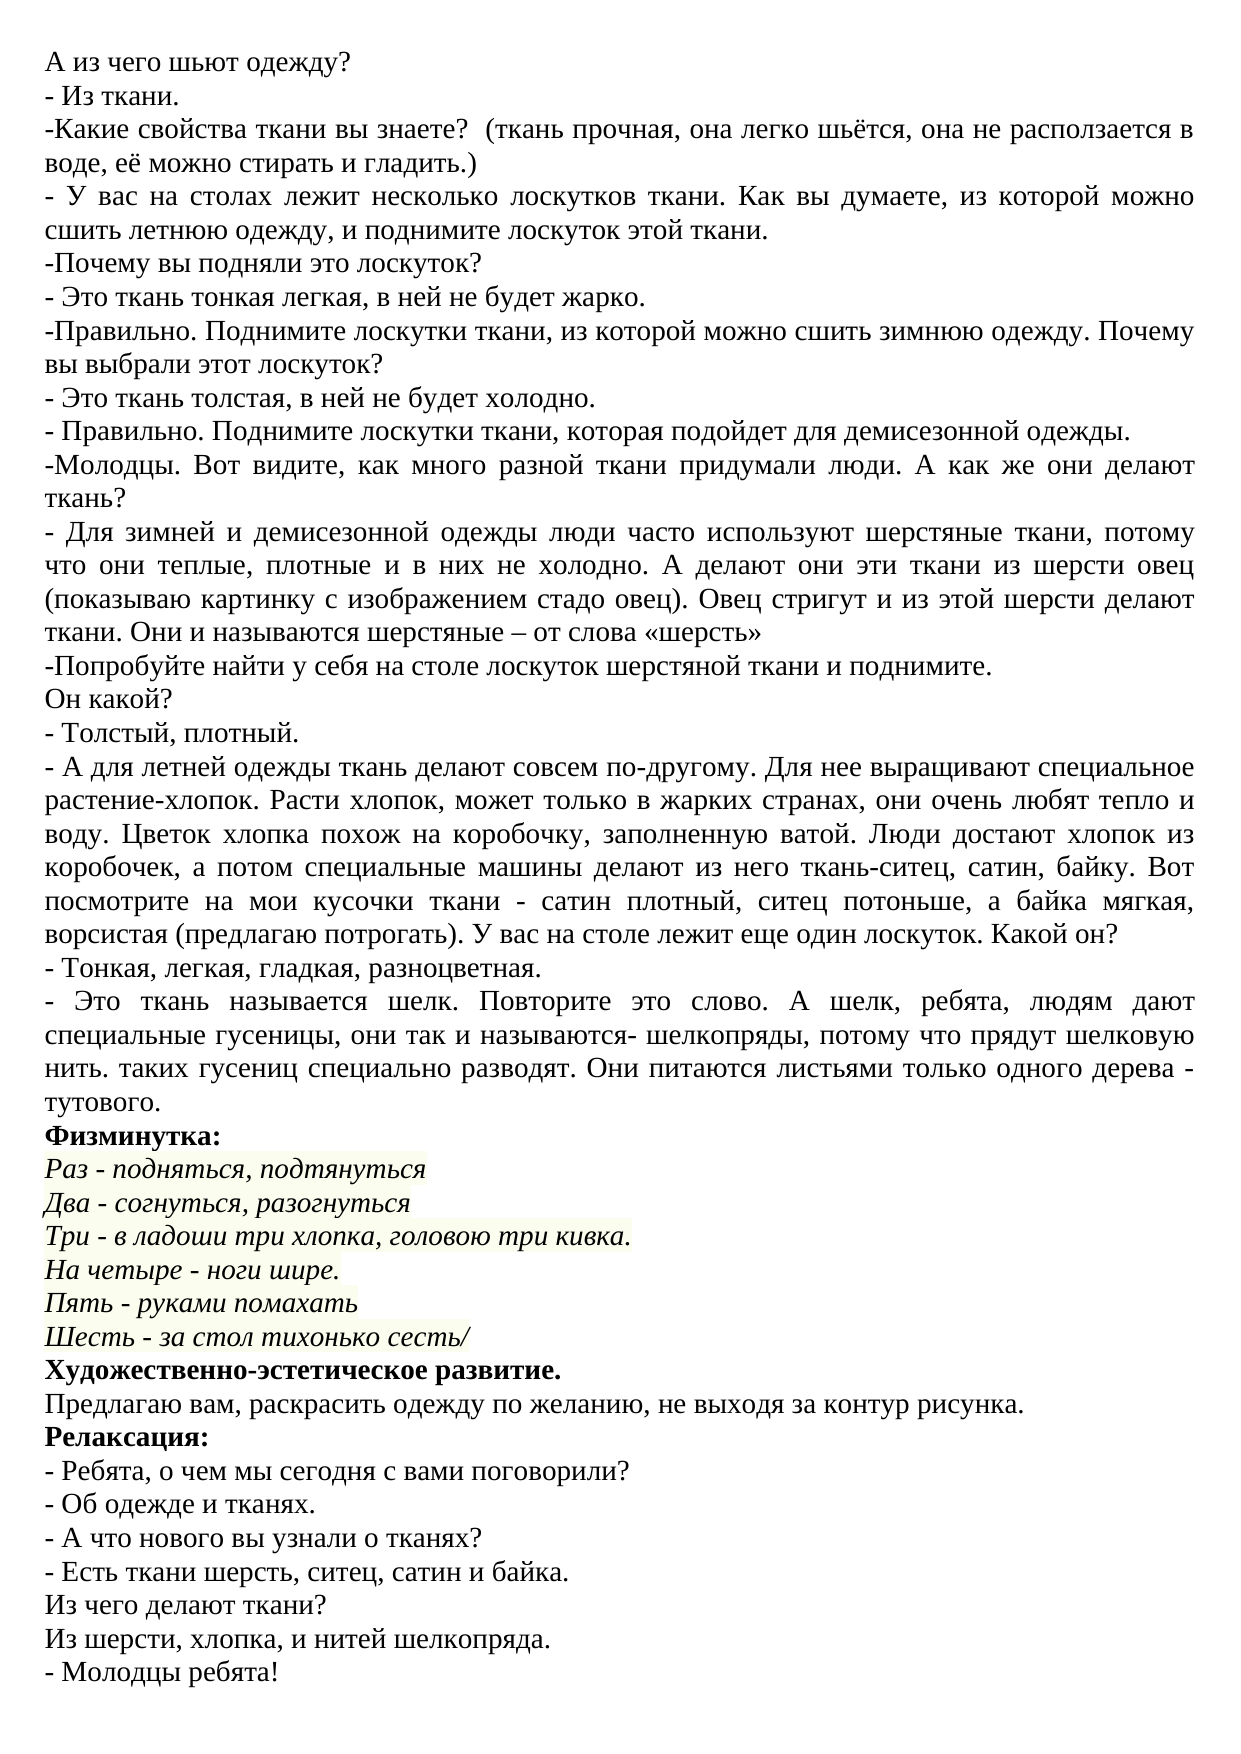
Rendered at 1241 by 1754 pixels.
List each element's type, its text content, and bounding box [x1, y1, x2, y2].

text - Есть ткани шерсть, ситец, сатин и байка. [44, 1554, 1196, 1587]
text Предлагаю вам, раскрасить одежду по желанию, не выходя за контур рисунка. [44, 1386, 1196, 1419]
text Художественно-эстетическое развитие. [44, 1352, 1196, 1386]
text Физминутка: [44, 1118, 1196, 1151]
text - Молодцы ребята! [44, 1654, 1196, 1688]
text - Для зимней и демисезонной одежды люди часто используют шерстяные ткани, потому что они теплые, плотные и в них не холодно. А делают они эти ткани из шерсти овец (показываю картинку с изображением стадо овец). Овец стригут и из этой шерсти делают ткани. Они и называются шерстяные – от слова «шерсть» [44, 514, 1196, 648]
text -Почему вы подняли это лоскуток? [44, 246, 1196, 279]
text - Толстый, плотный. [44, 715, 1196, 749]
text - Ребята, о чем мы сегодня с вами поговорили? [44, 1453, 1196, 1487]
text -Какие свойства ткани вы знаете? (ткань прочная, она легко шьётся, она не расползается в воде, её можно стирать и гладить.) [44, 111, 1196, 178]
text - А что нового вы узнали о тканях? [44, 1520, 1196, 1554]
text Раз - подняться, подтянуться Два - согнуться, разогнуться Три - в ладоши три хлопка, головою три кивка. На четыре - ноги шире. Пять - руками помахать Шесть - за стол тихонько сесть/ [341, 1151, 1196, 1352]
text -Попробуйте найти у себя на столе лоскуток шерстяной ткани и поднимите. [44, 648, 1196, 682]
text Из чего делают ткани? [44, 1587, 1196, 1621]
text - Об одежде и тканях. [44, 1487, 1196, 1520]
text А из чего шьют одежду? [44, 44, 1196, 78]
text Он какой? [44, 682, 1196, 715]
text - А для летней одежды ткань делают совсем по-другому. Для нее выращивают специальное растение-хлопок. Расти хлопок, может только в жарких странах, они очень любят тепло и воду. Цветок хлопка похож на коробочку, заполненную ватой. Люди достают хлопок из коробочек, а потом специальные машины делают из него ткань-ситец, сатин, байку. Вот посмотрите на мои кусочки ткани - сатин плотный, ситец потоньше, а байка мягкая, ворсистая (предлагаю потрогать). У вас на столе лежит еще один лоскуток. Какой он? [44, 749, 1196, 950]
text - Это ткань называется шелк. Повторите это слово. А шелк, ребята, людям дают специальные гусеницы, они так и называются- шелкопряды, потому что прядут шелковую нить. таких гусениц специально разводят. Они питаются листьями только одного дерева - тутового. [44, 983, 1196, 1118]
text - Это ткань тонкая легкая, в ней не будет жарко. [44, 279, 1196, 313]
text - Это ткань толстая, в ней не будет холодно. [44, 380, 1196, 413]
text -Правильно. Поднимите лоскутки ткани, из которой можно сшить зимнюю одежду. Почему вы выбрали этот лоскуток? [44, 313, 1196, 380]
text - Тонкая, легкая, гладкая, разноцветная. [44, 950, 1196, 983]
text - Из ткани. [44, 78, 1196, 111]
text Релаксация: [44, 1419, 1196, 1453]
text Из шерсти, хлопка, и нитей шелкопряда. [44, 1621, 1196, 1654]
text - Правильно. Поднимите лоскутки ткани, которая подойдет для демисезонной одежды. [44, 413, 1196, 447]
text - У вас на столах лежит несколько лоскутков ткани. Как вы думаете, из которой можно сшить летнюю одежду, и поднимите лоскуток этой ткани. [44, 178, 1196, 246]
text -Молодцы. Вот видите, как много разной ткани придумали люди. А как же они делают ткань? [44, 447, 1196, 514]
